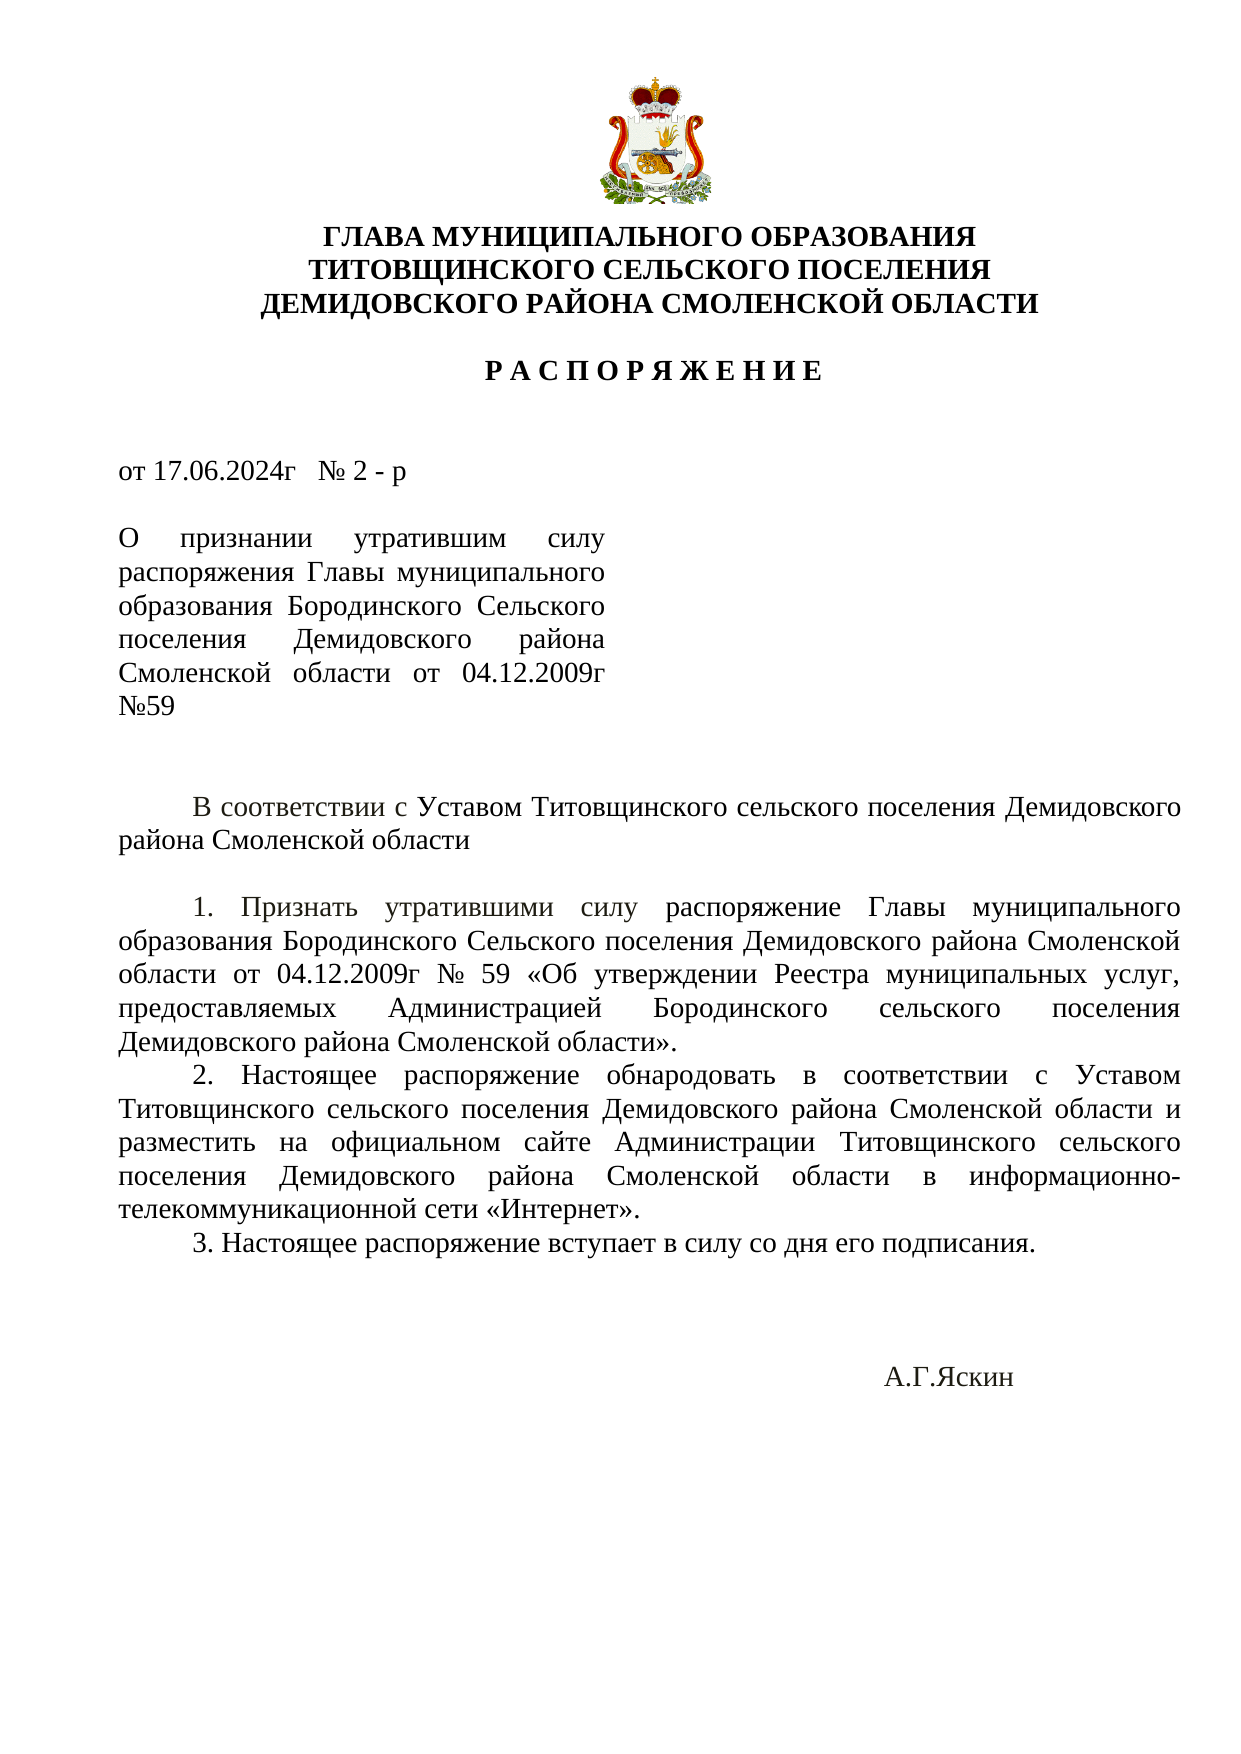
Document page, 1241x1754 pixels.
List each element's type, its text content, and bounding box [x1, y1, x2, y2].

text 2. Настоящее распоряжение обнародовать в соответствии с Уставом Титовщинского сельского поселения Демидовского района Смоленской области и разместить на официальном сайте Администрации Титовщинского сельского поселения Демидовского района Смоленской области в информационно-телекоммуникационной сети «Интернет». [118, 1057, 1181, 1225]
text В соответствии с Уставом Титовщинского сельского поселения Демидовского района Смоленской области [118, 789, 1181, 856]
text О признании утратившим силу распоряжения Главы муниципального образования Бородинского Сельского поселения Демидовского района Смоленской области от 04.12.2009г №59 [118, 521, 605, 722]
text 1. Признать утратившими силу распоряжение Главы муниципального образования Бородинского Сельского поселения Демидовского района Смоленской области от 04.12.2009г № 59 «Об утверждении Реестра муниципальных услуг, предоставляемых Администрацией Бородинского сельского поселения Демидовского района Смоленской области». [118, 889, 1181, 1057]
text ДЕМИДОВСКОГО РАЙОНА СМОЛЕНСКОЙ ОБЛАСТИ [118, 286, 1181, 319]
text 3. Настоящее распоряжение вступает в силу со дня его подписания. [118, 1225, 1181, 1258]
text ГЛАВА МУНИЦИПАЛЬНОГО ОБРАЗОВАНИЯ [118, 219, 1181, 252]
picture [598, 76, 713, 204]
text А.Г.Яскин [118, 1359, 1181, 1393]
text ТИТОВЩИНСКОГО СЕЛЬСКОГО ПОСЕЛЕНИЯ [118, 252, 1181, 286]
text от 17.06.2024г № 2 - р [118, 453, 1181, 487]
subtitle Р А С П О Р Я Ж Е Н И Е [118, 353, 1181, 386]
